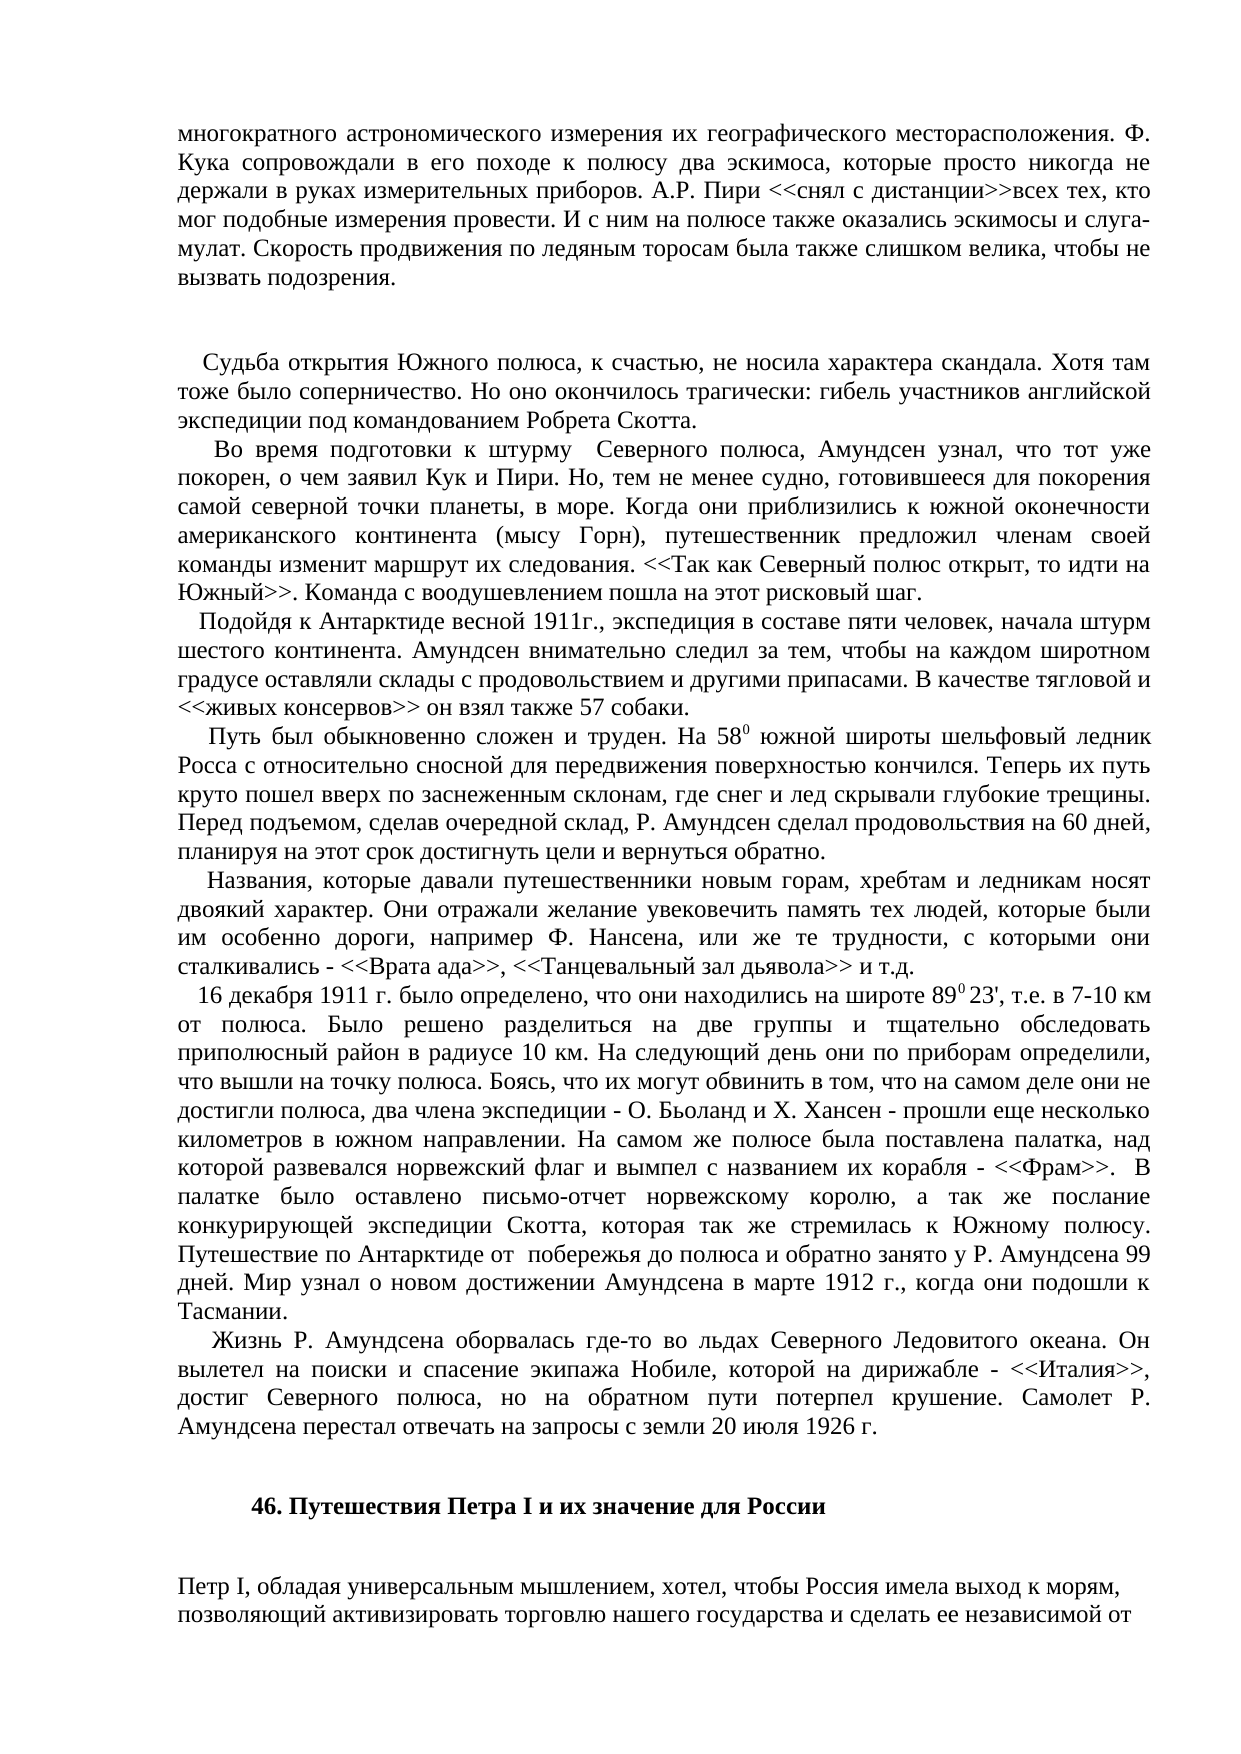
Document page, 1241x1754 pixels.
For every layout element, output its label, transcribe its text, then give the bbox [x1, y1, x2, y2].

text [177, 1571, 1152, 1628]
text Названия, которые давали путешественники новым горам, хребтам и ледникам носят двоякий характер. Они отражали желание увековечить память тех людей, которые были им особенно дороги, например Ф. Нансена, или же те трудности, с которыми они сталкивались - <<Врата ада>>, <<Танцевальный зал дьявола>> и т.д. [177, 865, 1152, 980]
text Путь был обыкновенно сложен и труден. На 580 южной широты шельфовый ледник Росса с относительно сносной для передвижения поверхностью кончился. Теперь их путь круто пошел вверх по заснеженным склонам, где снег и лед скрывали глубокие трещины. Перед подъемом, сделав очередной склад, Р. Амундсен сделал продовольствия на 60 дней, планируя на этот срок достигнуть цели и вернуться обратно. [177, 721, 1152, 865]
text Во время подготовки к штурму Северного полюса, Амундсен узнал, что тот уже покорен, о чем заявил Кук и Пири. Но, тем не менее судно, готовившееся для покорения самой северной точки планеты, в море. Когда они приблизились к южной оконечности американского континента (мысу Горн), путешественник предложил членам своей команды изменит маршрут их следования. <<Так как Северный полюс открыт, то идти на Южный>>. Команда с воодушевлением пошла на этот рисковый шаг. [177, 434, 1152, 606]
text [177, 118, 1152, 291]
list Путешествия Петра Ι и их значение для России [251, 1491, 1152, 1520]
text Подойдя к Антарктиде весной 1911г., экспедиция в составе пяти человек, начала штурм шестого континента. Амундсен внимательно следил за тем, чтобы на каждом широтном градусе оставляли склады с продовольствием и другими припасами. В качестве тягловой и <<живых консервов>> он взял также 57 собаки. [177, 606, 1152, 721]
text 16 декабря 1911 г. было определено, что они находились на широте 890 23', т.е. в 7-10 км от полюса. Было решено разделиться на две группы и тщательно обследовать приполюсный район в радиусе 10 км. На следующий день они по приборам определили, что вышли на точку полюса. Боясь, что их могут обвинить в том, что на самом деле они не достигли полюса, два члена экспедиции - О. Бьоланд и Х. Хансен - прошли еще несколько километров в южном направлении. На самом же полюсе была поставлена палатка, над которой развевался норвежский флаг и вымпел с названием их корабля - <<Фрам>>. В палатке было оставлено письмо-отчет норвежскому королю, а так же послание конкурирующей экспедиции Скотта, которая так же стремилась к Южному полюсу. Путешествие по Антарктиде от побережья до полюса и обратно занято у Р. Амундсена 99 дней. Мир узнал о новом достижении Амундсена в марте 1912 г., когда они подошли к Тасмании. [177, 980, 1152, 1325]
text Жизнь Р. Амундсена оборвалась где-то во льдах Северного Ледовитого океана. Он вылетел на поиски и спасение экипажа Нобиле, которой на дирижабле - <<Италия>>, достиг Северного полюса, но на обратном пути потерпел крушение. Самолет Р. Амундсена перестал отвечать на запросы с земли 20 июля 1926 г. [177, 1325, 1152, 1440]
text Судьба открытия Южного полюса, к счастью, не носила характера скандала. Хотя там тоже было соперничество. Но оно окончилось трагически: гибель участников английской экспедиции под командованием Робрета Скотта. [177, 347, 1152, 434]
